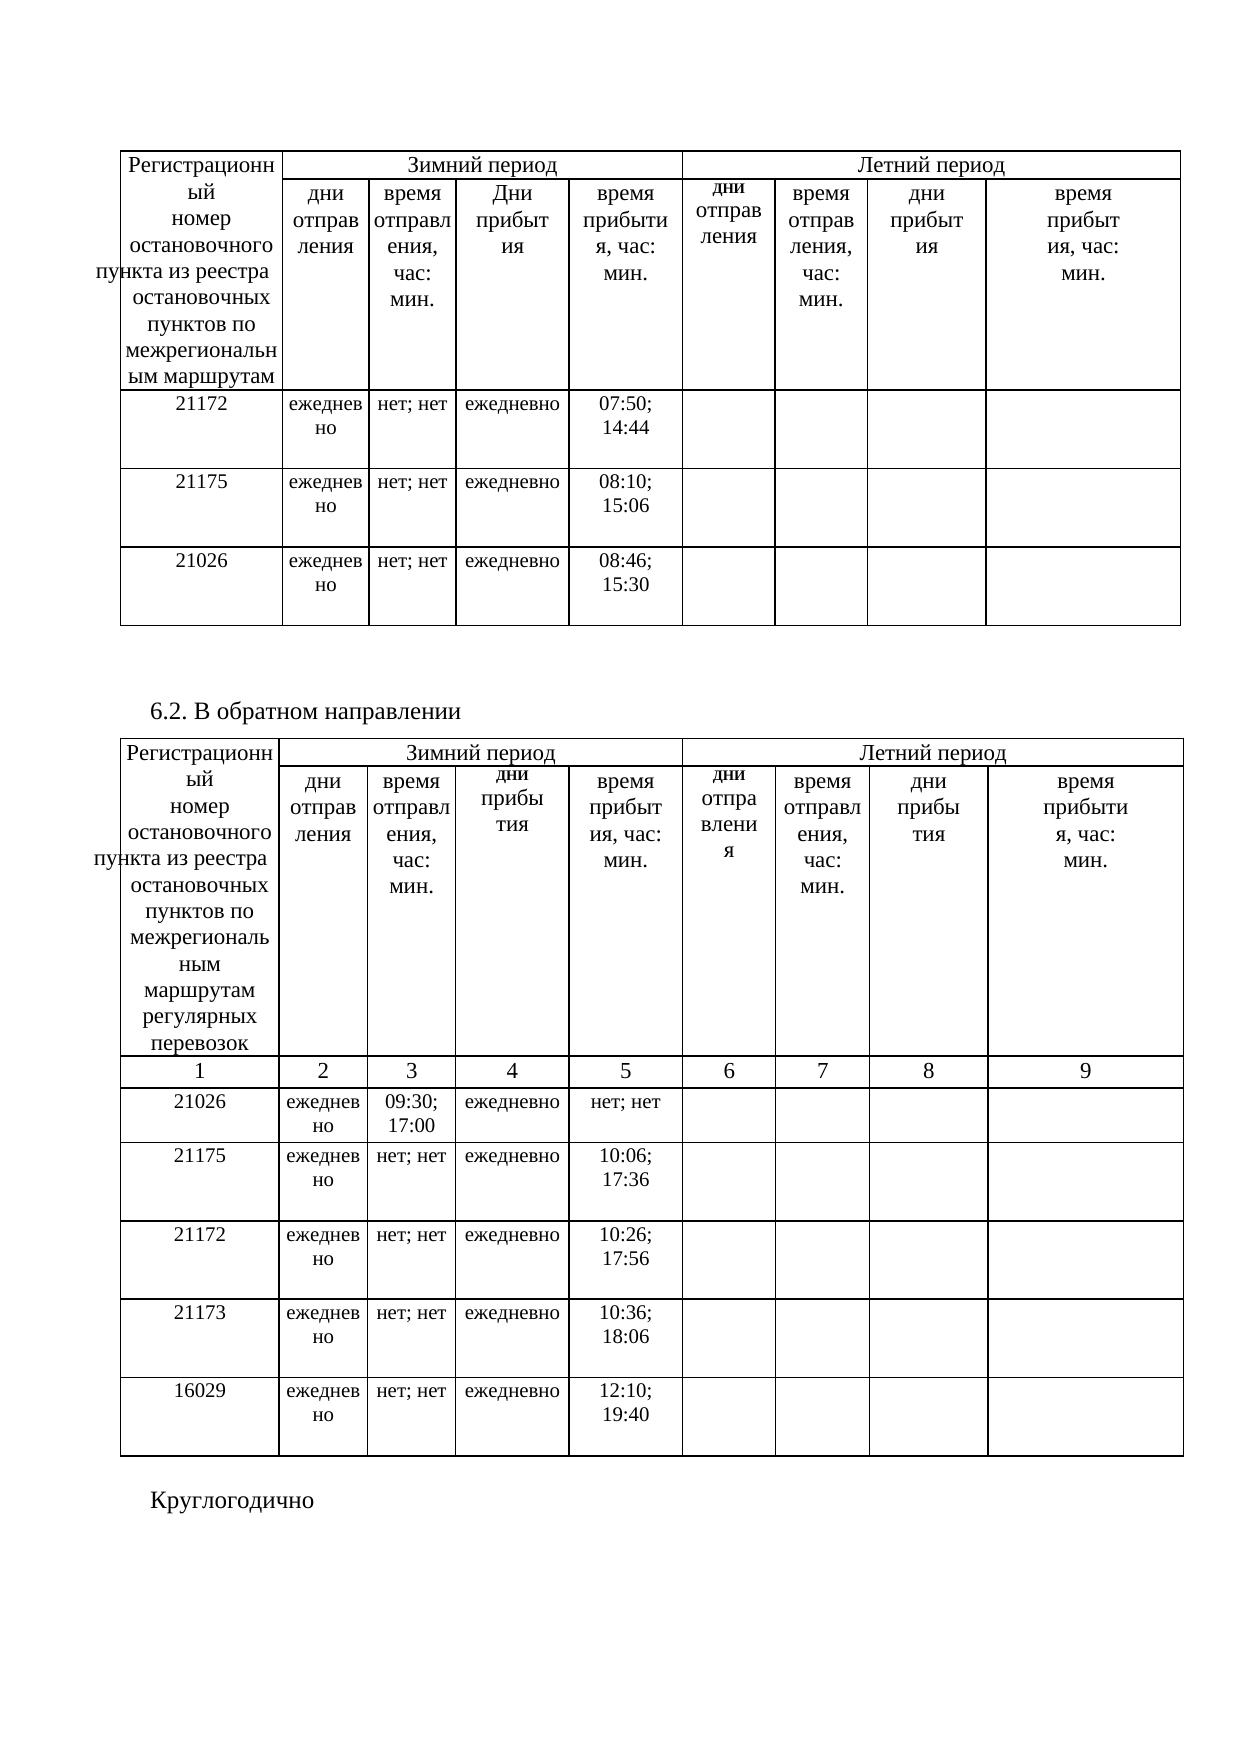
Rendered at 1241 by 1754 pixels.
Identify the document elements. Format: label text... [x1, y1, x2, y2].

table_cell время прибыт ия, час: мин. [570, 767, 682, 1055]
table_cell 2 [280, 1057, 367, 1087]
table_cell 6 [683, 1057, 775, 1087]
table_cell [870, 1143, 987, 1220]
table_cell 5 [570, 1057, 682, 1087]
table_cell [989, 1300, 1183, 1377]
table_header Летний период [683, 739, 1183, 765]
table_cell 21173 [121, 1300, 278, 1377]
table_cell [868, 548, 985, 624]
table_cell [776, 469, 867, 546]
table_cell нет; нет [570, 1089, 682, 1141]
table_cell 21026 [121, 1089, 278, 1141]
table_cell время прибыт ия, час: мин. [987, 180, 1180, 389]
table_cell ежедневно [283, 548, 368, 624]
table_cell [989, 1089, 1183, 1141]
table_cell [776, 1089, 869, 1141]
table_cell ежедневно [456, 1300, 568, 1377]
table_header Зимний период [283, 152, 682, 178]
table_cell дни прибы тия [870, 767, 987, 1055]
table_cell 8 [870, 1057, 987, 1087]
table_cell время прибыти я, час: мин. [989, 767, 1183, 1055]
table_cell нет; нет [370, 469, 455, 546]
table_cell время отправл ения, час: мин. [370, 180, 455, 389]
table_cell 21172 [121, 391, 282, 468]
table_cell 10:06; 17:36 [570, 1143, 682, 1220]
table_cell ежедневно [283, 469, 368, 546]
table_cell [683, 548, 774, 624]
table_cell 08:10; 15:06 [570, 469, 682, 546]
table_cell [989, 1378, 1183, 1455]
table_cell [989, 1222, 1183, 1298]
table_cell ежедневно [456, 1222, 568, 1298]
table_cell [683, 1378, 775, 1455]
table_cell нет; нет [368, 1378, 455, 1455]
table_cell дни прибыт ия [868, 180, 985, 389]
table_cell [987, 469, 1180, 546]
table_cell ежедневно [280, 1222, 367, 1298]
table_cell 16029 [121, 1378, 278, 1455]
table_cell [776, 1143, 869, 1220]
text 6.2. В обратном направлении [150, 696, 1090, 725]
table_cell 21172 [121, 1222, 278, 1298]
table_cell [683, 1143, 775, 1220]
table_cell [776, 548, 867, 624]
table_cell ежедневно [456, 1378, 568, 1455]
table_cell нет; нет [370, 391, 455, 468]
table_cell [683, 1222, 775, 1298]
table_cell ежедневно [457, 469, 568, 546]
table_cell время отправ ления, час: мин. [776, 180, 867, 389]
table_cell [776, 1300, 869, 1377]
table_cell [870, 1300, 987, 1377]
table_cell [987, 391, 1180, 468]
table_cell [776, 391, 867, 468]
table_header Регистрационный номер остановочного пункта из реестра остановочных пунктов по межрегиональным маршрутам регулярных перевозок [121, 739, 278, 1055]
table_cell нет; нет [368, 1143, 455, 1220]
table_cell нет; нет [368, 1222, 455, 1298]
table_cell [683, 391, 774, 468]
table_cell [870, 1378, 987, 1455]
table_cell нет; нет [368, 1300, 455, 1377]
table_cell 07:50; 14:44 [570, 391, 682, 468]
table_cell [776, 1222, 869, 1298]
table_cell время прибыти я, час: мин. [570, 180, 682, 389]
table_cell дни отправ ления [283, 180, 368, 389]
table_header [121, 152, 282, 389]
table_cell [683, 469, 774, 546]
table_cell 08:46; 15:30 [570, 548, 682, 624]
table_cell нет; нет [370, 548, 455, 624]
table_cell ДНИ отпра влени я [683, 767, 775, 1055]
table_cell 4 [456, 1057, 568, 1087]
text Круглогодично [150, 1486, 1090, 1514]
table_cell ДНИ прибы тия [456, 767, 568, 1055]
table_cell ежедневно [457, 548, 568, 624]
table_cell 09:30; 17:00 [368, 1089, 455, 1141]
table_cell [989, 1143, 1183, 1220]
table_cell 1 [121, 1057, 278, 1087]
table_cell ежедневно [280, 1300, 367, 1377]
table_cell 7 [776, 1057, 869, 1087]
table_cell [870, 1089, 987, 1141]
table_cell 12:10; 19:40 [570, 1378, 682, 1455]
table_cell дни отправ ления [280, 767, 367, 1055]
table_header Зимний период [280, 739, 682, 765]
table_cell ежедневно [456, 1089, 568, 1141]
table_cell 21175 [121, 469, 282, 546]
table_cell 3 [368, 1057, 455, 1087]
table_cell ежедневно [280, 1143, 367, 1220]
table_cell [683, 1089, 775, 1141]
table_cell 10:36; 18:06 [570, 1300, 682, 1377]
table_cell 10:26; 17:56 [570, 1222, 682, 1298]
table_cell 21026 [121, 548, 282, 624]
table_cell Дни прибыт ия [457, 180, 568, 389]
table_cell время отправл ения, час: мин. [368, 767, 455, 1055]
table_cell время отправл ения, час: мин. [776, 767, 869, 1055]
table_cell [868, 469, 985, 546]
table_cell [870, 1222, 987, 1298]
table_cell 21175 [121, 1143, 278, 1220]
table_cell 9 [989, 1057, 1183, 1087]
table_cell ДНИ отправ ления [683, 180, 774, 389]
table_cell [776, 1378, 869, 1455]
table_cell [683, 1300, 775, 1377]
table_cell [987, 548, 1180, 624]
table_cell ежедневно [283, 391, 368, 468]
table_cell [868, 391, 985, 468]
table_cell ежедневно [280, 1089, 367, 1141]
table_cell ежедневно [280, 1378, 367, 1455]
table_cell ежедневно [456, 1143, 568, 1220]
table_cell ежедневно [457, 391, 568, 468]
table_header Летний период [683, 152, 1180, 178]
